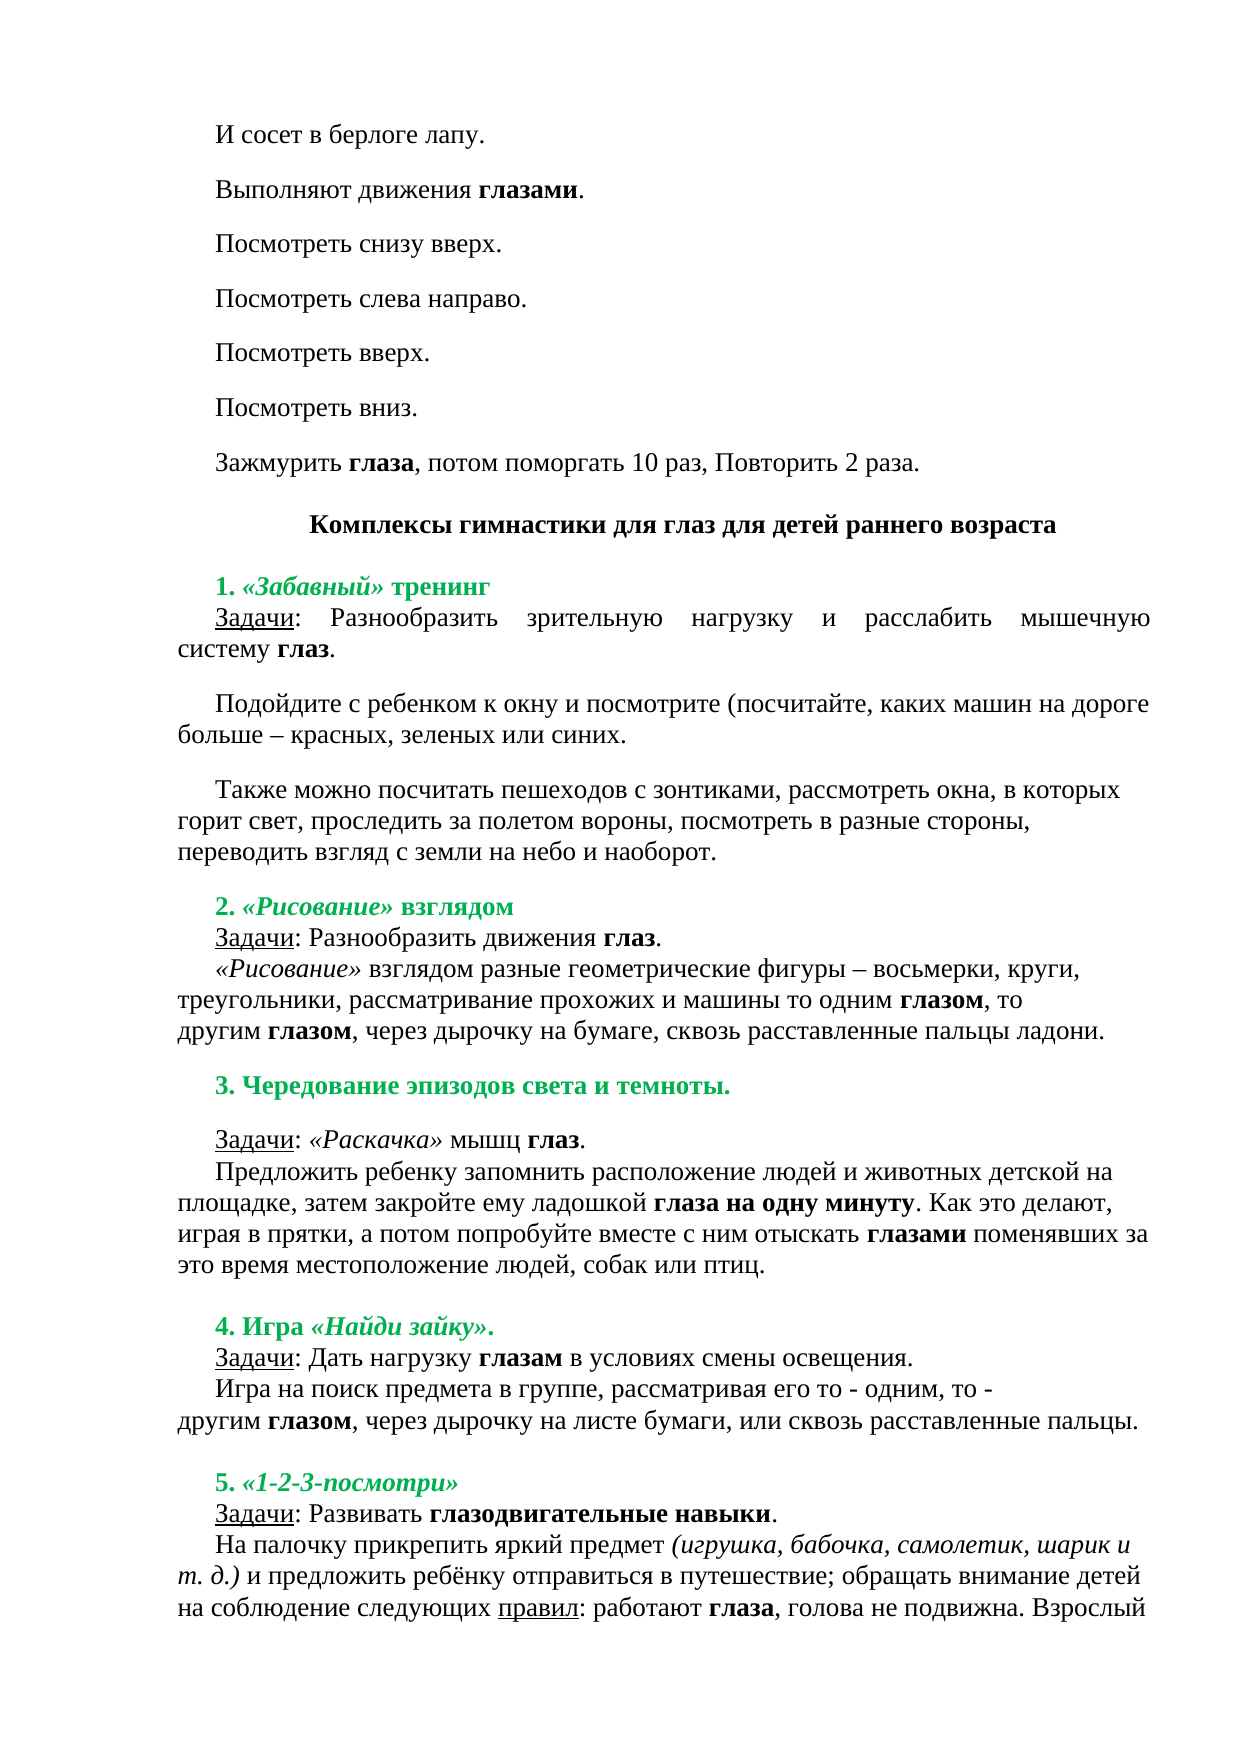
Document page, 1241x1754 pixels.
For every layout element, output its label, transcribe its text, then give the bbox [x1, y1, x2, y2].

text Задачи: Развивать глазодвигательные навыки. [177, 1497, 1152, 1528]
text Задачи: Дать нагрузку глазам в условиях смены освещения. [177, 1341, 1152, 1373]
text Зажмурить глаза, потом поморгать 10 раз, Повторить 2 раза. [177, 446, 1152, 477]
text Предложить ребенку запомнить расположение людей и животных детской на площадке, затем закройте ему ладошкой глаза на одну минуту. Как это делают, играя в прятки, а потом попробуйте вместе с ним отыскать глазами поменявших за это время местоположение людей, собак или птиц. [177, 1154, 1152, 1279]
text «Рисование» взглядом разные геометрические фигуры – восьмерки, круги, треугольники, рассматривание прохожих и машины то одним глазом, то другим глазом, через дырочку на бумаге, сквозь расставленные пальцы ладони. [177, 952, 1152, 1045]
text Выполняют движения глазами. [177, 173, 1152, 204]
text Задачи: «Раскачка» мышц глаз. [177, 1123, 1152, 1154]
text Посмотреть вниз. [177, 391, 1152, 422]
text 1. «Забавный» тренинг [177, 570, 1152, 601]
text Посмотреть снизу вверх. [177, 227, 1152, 258]
text 3. Чередование эпизодов света и темноты. [177, 1069, 1152, 1100]
text Посмотреть вверх. [177, 336, 1152, 368]
text Подойдите с ребенком к окну и посмотрите (посчитайте, каких машин на дороге больше – красных, зеленых или синих. [177, 687, 1152, 749]
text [177, 1528, 1152, 1622]
text Посмотреть слева направо. [177, 282, 1152, 313]
text Задачи: Разнообразить зрительную нагрузку и расслабить мышечную систему глаз. [177, 601, 1152, 664]
text Задачи: Разнообразить движения глаз. [177, 921, 1152, 952]
text Также можно посчитать пешеходов с зонтиками, рассмотреть окна, в которых горит свет, проследить за полетом вороны, посмотреть в разные стороны, переводить взгляд с земли на небо и наоборот. [177, 773, 1152, 866]
text Комплексы гимнастики для глаз для детей раннего возраста [177, 508, 1152, 539]
text 2. «Рисование» взглядом [177, 890, 1152, 921]
text И сосет в берлоге лапу. [177, 118, 1152, 149]
text Игра на поиск предмета в группе, рассматривая его то - одним, то - другим глазом, через дырочку на листе бумаги, или сквозь расставленные пальцы. [177, 1373, 1152, 1435]
text 5. «1-2-3-посмотри» [177, 1466, 1152, 1497]
text 4. Игра «Найди зайку». [177, 1310, 1152, 1341]
